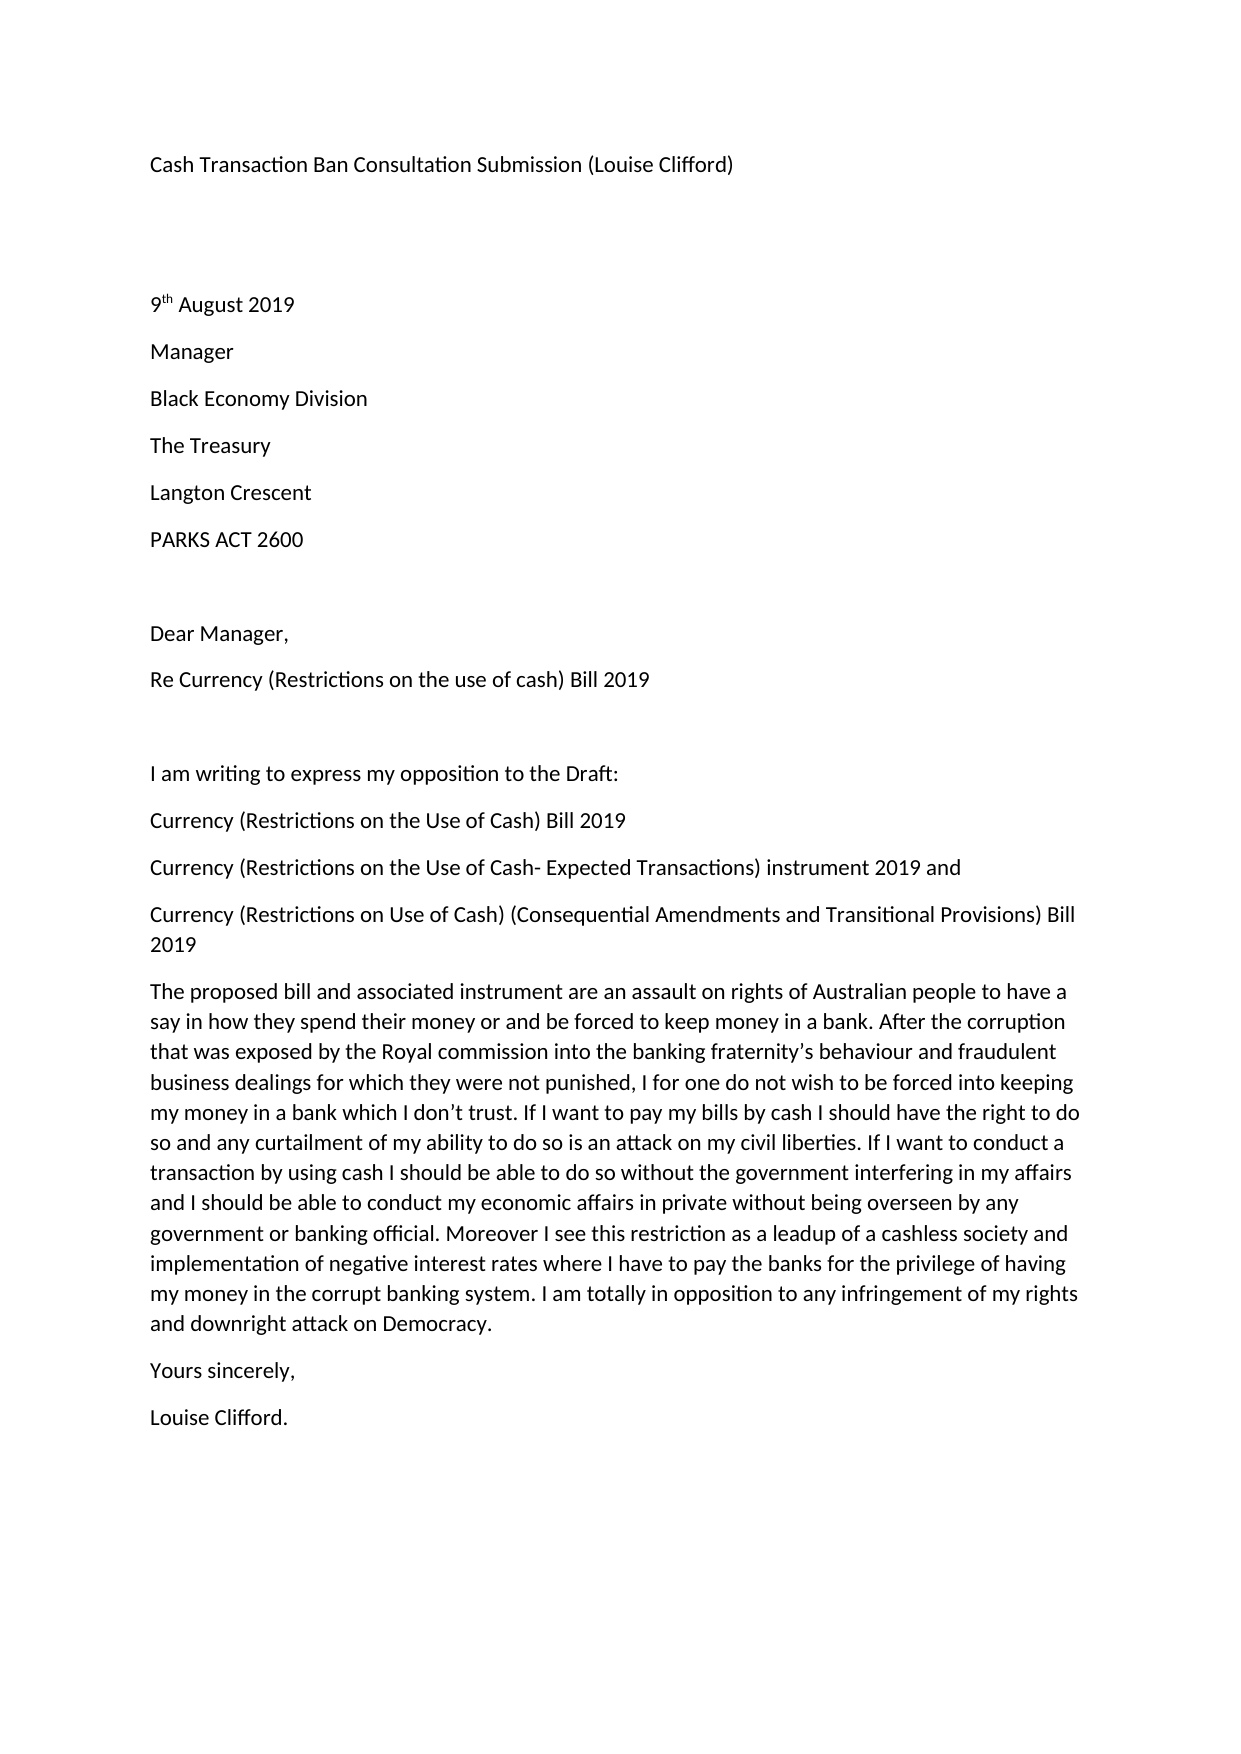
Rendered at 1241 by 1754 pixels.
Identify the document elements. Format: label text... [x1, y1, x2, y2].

text I am writing to express my opposition to the Draft: [150, 759, 1090, 787]
text Cash Transaction Ban Consultation Submission (Louise Clifford) [150, 150, 1090, 178]
text Dear Manager, [150, 619, 1090, 647]
text PARKS ACT 2600 [150, 525, 1090, 553]
text The Treasury [150, 431, 1090, 459]
text Currency (Restrictions on Use of Cash) (Consequential Amendments and Transitional Provisions) Bill 2019 [150, 900, 1090, 958]
text Currency (Restrictions on the Use of Cash- Expected Transactions) instrument 2019 and [150, 853, 1090, 881]
text Re Currency (Restrictions on the use of cash) Bill 2019 [150, 666, 1090, 694]
text Yours sincerely, [150, 1356, 1090, 1384]
text Manager [150, 337, 1090, 366]
text Currency (Restrictions on the Use of Cash) Bill 2019 [150, 806, 1090, 834]
text Langton Crescent [150, 478, 1090, 506]
text Louise Clifford. [150, 1403, 1090, 1431]
text 9th August 2019 [150, 291, 1090, 319]
text Black Economy Division [150, 384, 1090, 412]
text The proposed bill and associated instrument are an assault on rights of Australian people to have a say in how they spend their money or and be forced to keep money in a bank. After the corruption that was exposed by the Royal commission into the banking fraternity’s behaviour and fraudulent business dealings for which they were not punished, I for one do not wish to be forced into keeping my money in a bank which I don’t trust. If I want to pay my bills by cash I should have the right to do so and any curtailment of my ability to do so is an attack on my civil liberties. If I want to conduct a transaction by using cash I should be able to do so without the government interfering in my affairs and I should be able to conduct my economic affairs in private without being overseen by any government or banking official. Moreover I see this restriction as a leadup of a cashless society and implementation of negative interest rates where I have to pay the banks for the privilege of having my money in the corrupt banking system. I am totally in opposition to any infringement of my rights and downright attack on Democracy. [150, 977, 1090, 1337]
